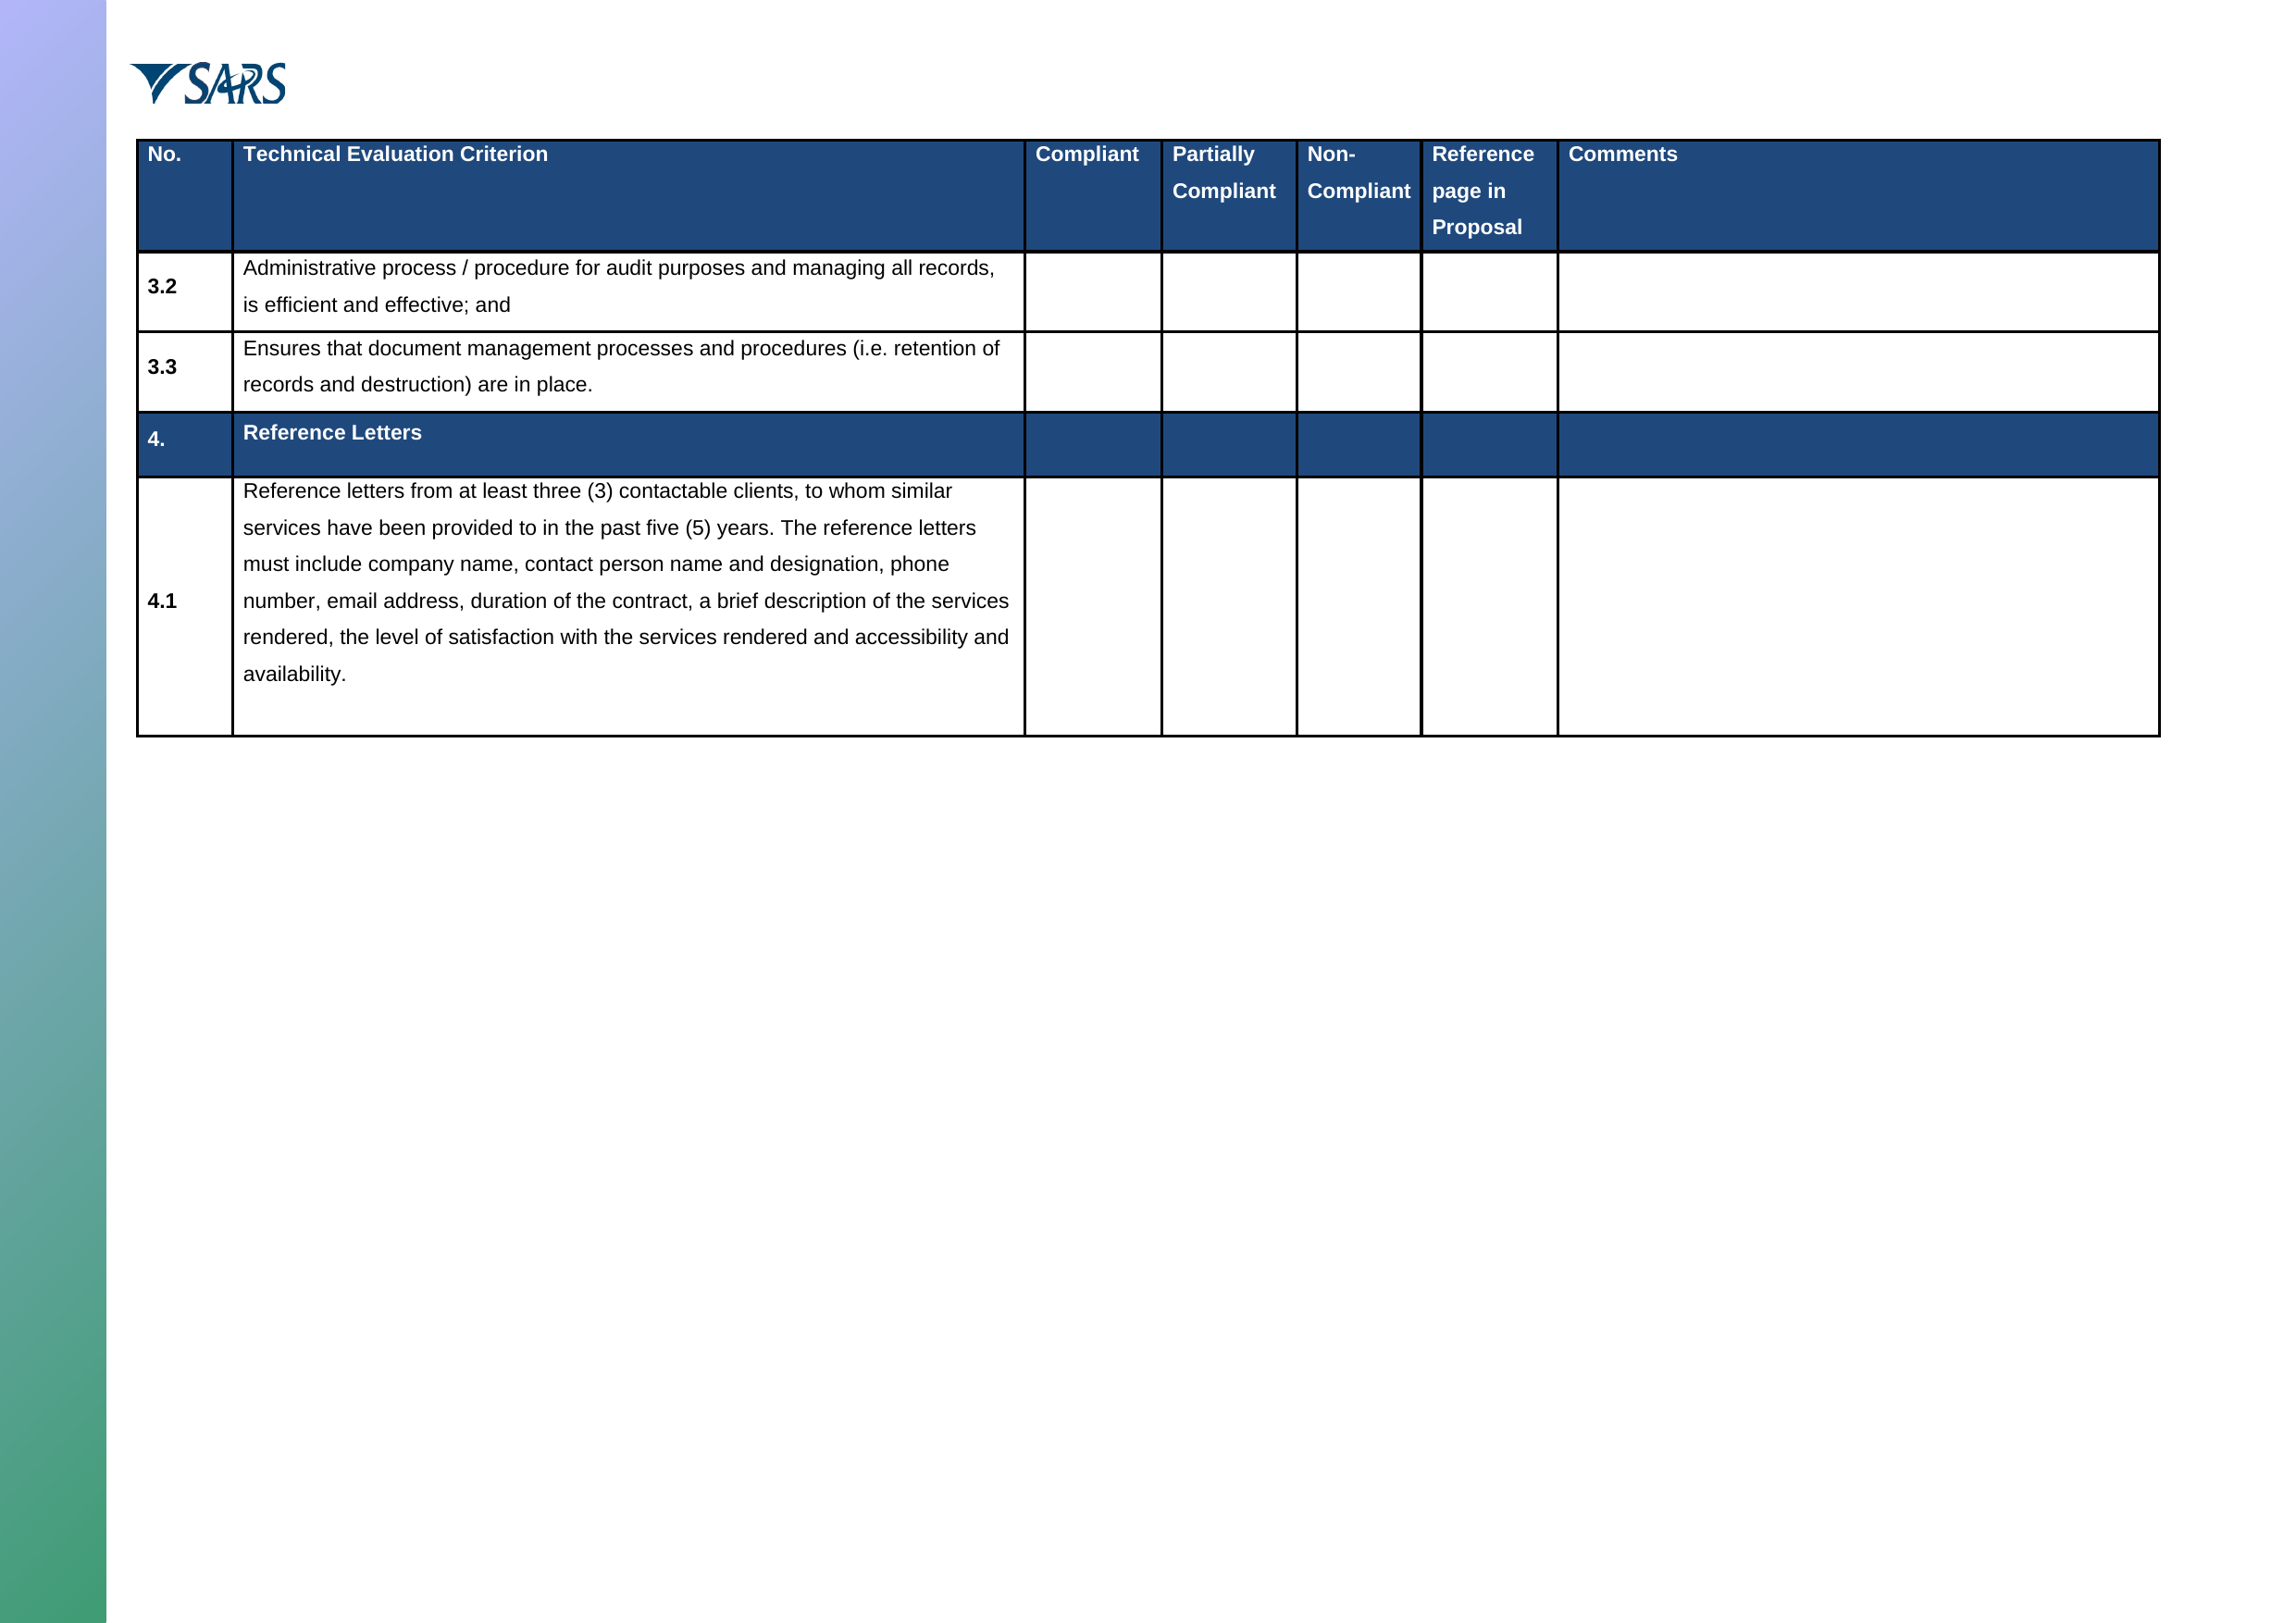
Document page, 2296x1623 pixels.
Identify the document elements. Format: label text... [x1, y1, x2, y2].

table_header Partially Compliant [1163, 142, 1296, 250]
table_cell [1559, 333, 2158, 411]
table_header No. [139, 142, 231, 250]
table_cell [1423, 414, 1557, 476]
table_header Compliant [1026, 142, 1160, 250]
table_header Comments [1559, 142, 2158, 250]
table_cell [1298, 254, 1420, 330]
table_cell [1163, 414, 1296, 476]
table_cell [1559, 254, 2158, 330]
table_cell [1163, 254, 1296, 330]
table_cell [1559, 414, 2158, 476]
table_cell Ensures that document management processes and procedures (i.e. retention of records and destruction) are in place. [234, 333, 1024, 411]
table_cell 4.1 [139, 478, 231, 734]
table_cell [1163, 333, 1296, 411]
table_cell [1298, 478, 1420, 734]
table_cell [1423, 333, 1557, 411]
table_cell [1298, 333, 1420, 411]
table_cell [1026, 333, 1160, 411]
table_cell Administrative process / procedure for audit purposes and managing all records, is efficient and effective; and [234, 254, 1024, 330]
picture [129, 62, 285, 104]
table_cell [1559, 478, 2158, 734]
table_cell 4. [139, 414, 231, 476]
table_cell [1026, 254, 1160, 330]
table_cell Reference letters from at least three (3) contactable clients, to whom similar services have been provided to in the past five (5) years. The reference letters must include company name, contact person name and designation, phone number, email address, duration of the contract, a brief description of the services rendered, the level of satisfaction with the services rendered and accessibility and availability. [234, 478, 1024, 734]
table_header Technical Evaluation Criterion [234, 142, 1024, 250]
table_cell [1163, 478, 1296, 734]
table_cell Reference Letters [234, 414, 1024, 476]
table_cell [1423, 478, 1557, 734]
table_cell [1423, 254, 1557, 330]
table_header Reference page in Proposal [1423, 142, 1557, 250]
table_cell [1026, 414, 1160, 476]
table_cell [1298, 414, 1420, 476]
table_cell [1026, 478, 1160, 734]
table_cell 3.2 [139, 254, 231, 330]
table_header Non-Compliant [1298, 142, 1420, 250]
table_cell 3.3 [139, 333, 231, 411]
